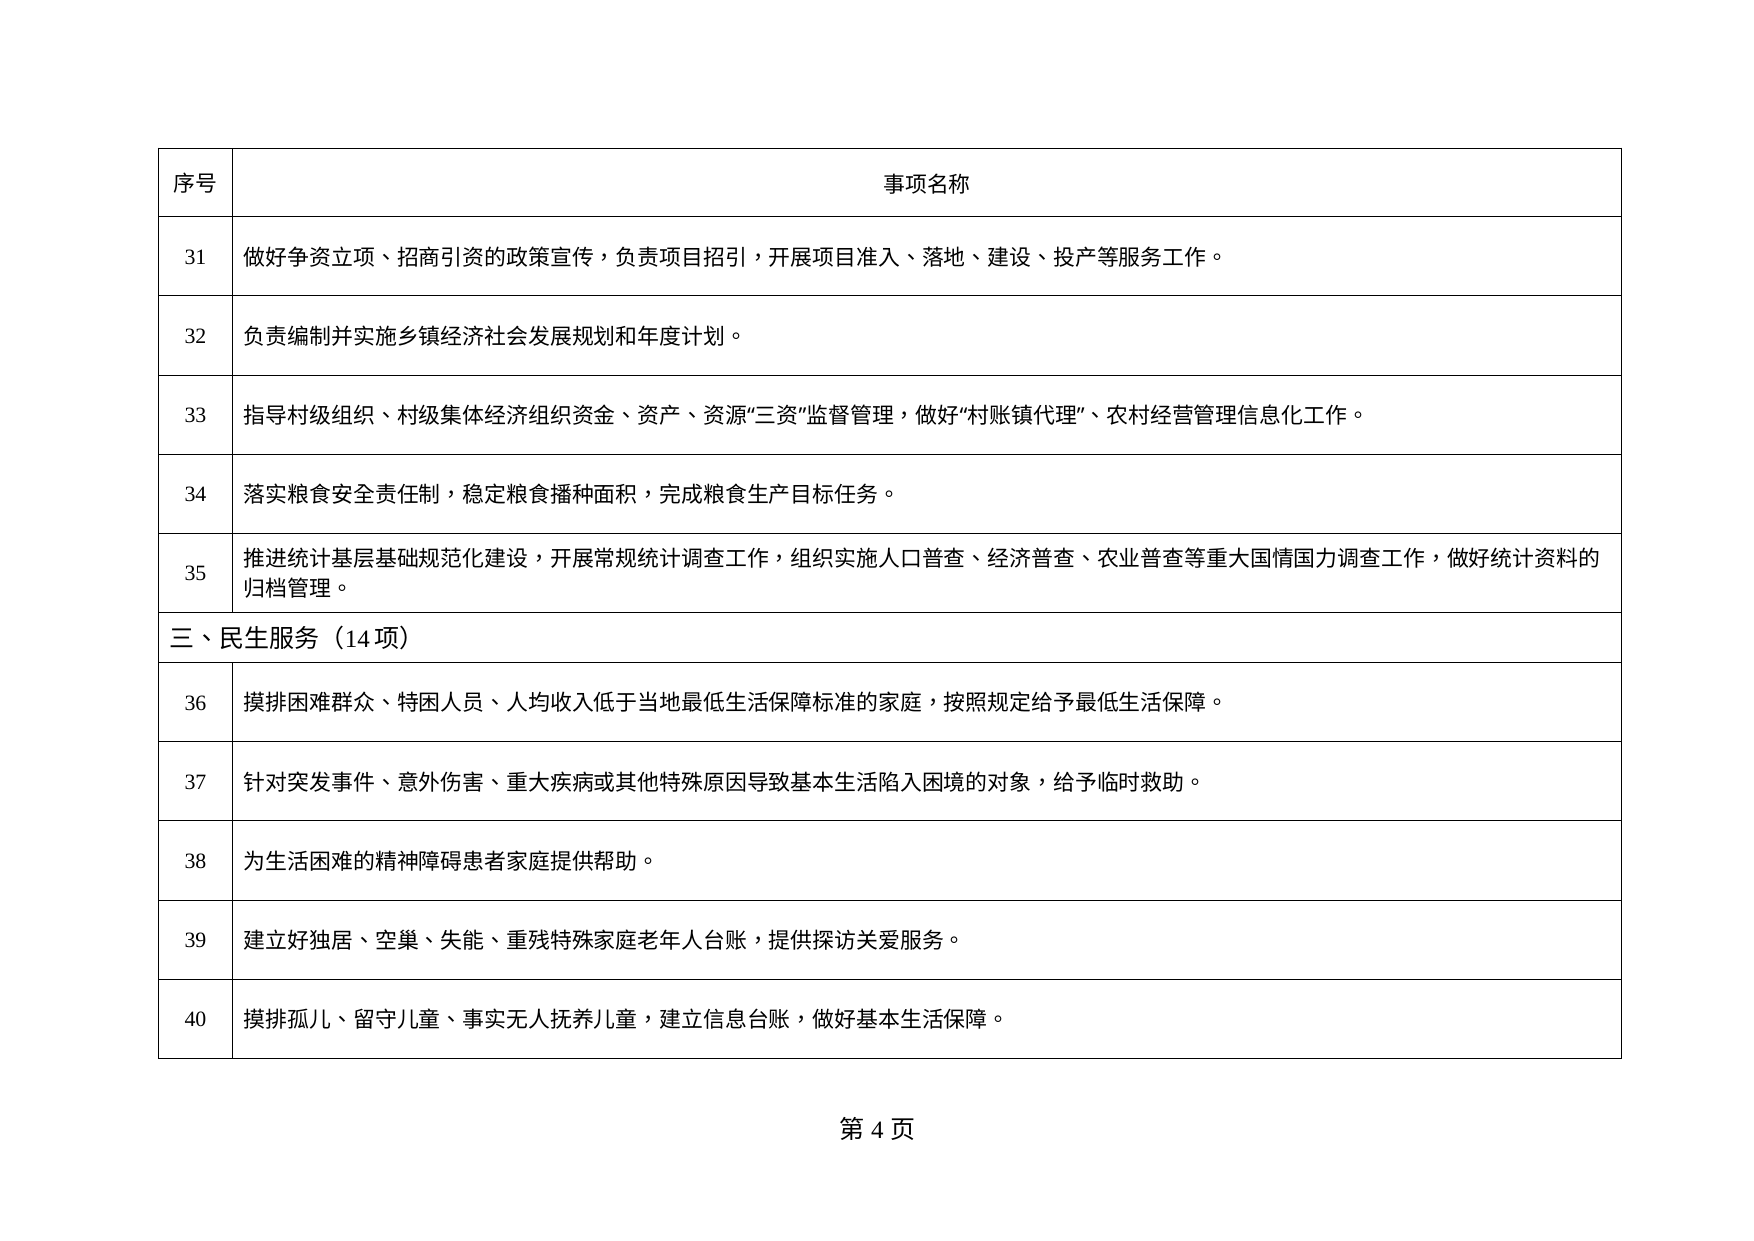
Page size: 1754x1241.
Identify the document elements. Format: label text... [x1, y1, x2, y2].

table_cell 负责编制并实施乡镇经济社会发展规划和年度计划。 [233, 296, 1621, 374]
table_cell 三、民生服务（14项） [159, 613, 1621, 662]
table_cell 35 [159, 534, 232, 612]
table_header 序号 [159, 149, 232, 216]
table_cell 指导村级组织、村级集体经济组织资金、资产、资源“三资”监督管理，做好“村账镇代理”、农村经营管理信息化工作。 [233, 376, 1621, 454]
table_cell 落实粮食安全责任制，稳定粮食播种面积，完成粮食生产目标任务。 [233, 455, 1621, 533]
table_cell 31 [159, 217, 232, 295]
table_cell 建立好独居、空巢、失能、重残特殊家庭老年人台账，提供探访关爱服务。 [233, 901, 1621, 979]
table_cell 34 [159, 455, 232, 533]
table_cell 38 [159, 821, 232, 899]
table_cell 32 [159, 296, 232, 374]
table_cell 做好争资立项、招商引资的政策宣传，负责项目招引，开展项目准入、落地、建设、投产等服务工作。 [233, 217, 1621, 295]
table_cell 39 [159, 901, 232, 979]
table_cell 针对突发事件、意外伤害、重大疾病或其他特殊原因导致基本生活陷入困境的对象，给予临时救助。 [233, 742, 1621, 820]
table_header 事项名称 [233, 149, 1621, 216]
table_cell 36 [159, 663, 232, 741]
table_cell 为生活困难的精神障碍患者家庭提供帮助。 [233, 821, 1621, 899]
table_cell 40 [159, 980, 232, 1058]
table_cell 推进统计基层基础规范化建设，开展常规统计调查工作，组织实施人口普查、经济普查、农业普查等重大国情国力调查工作，做好统计资料的归档管理。 [233, 534, 1621, 612]
table_cell 33 [159, 376, 232, 454]
table_cell 37 [159, 742, 232, 820]
table_cell 摸排困难群众、特困人员、人均收入低于当地最低生活保障标准的家庭，按照规定给予最低生活保障。 [233, 663, 1621, 741]
table_cell 摸排孤儿、留守儿童、事实无人抚养儿童，建立信息台账，做好基本生活保障。 [233, 980, 1621, 1058]
